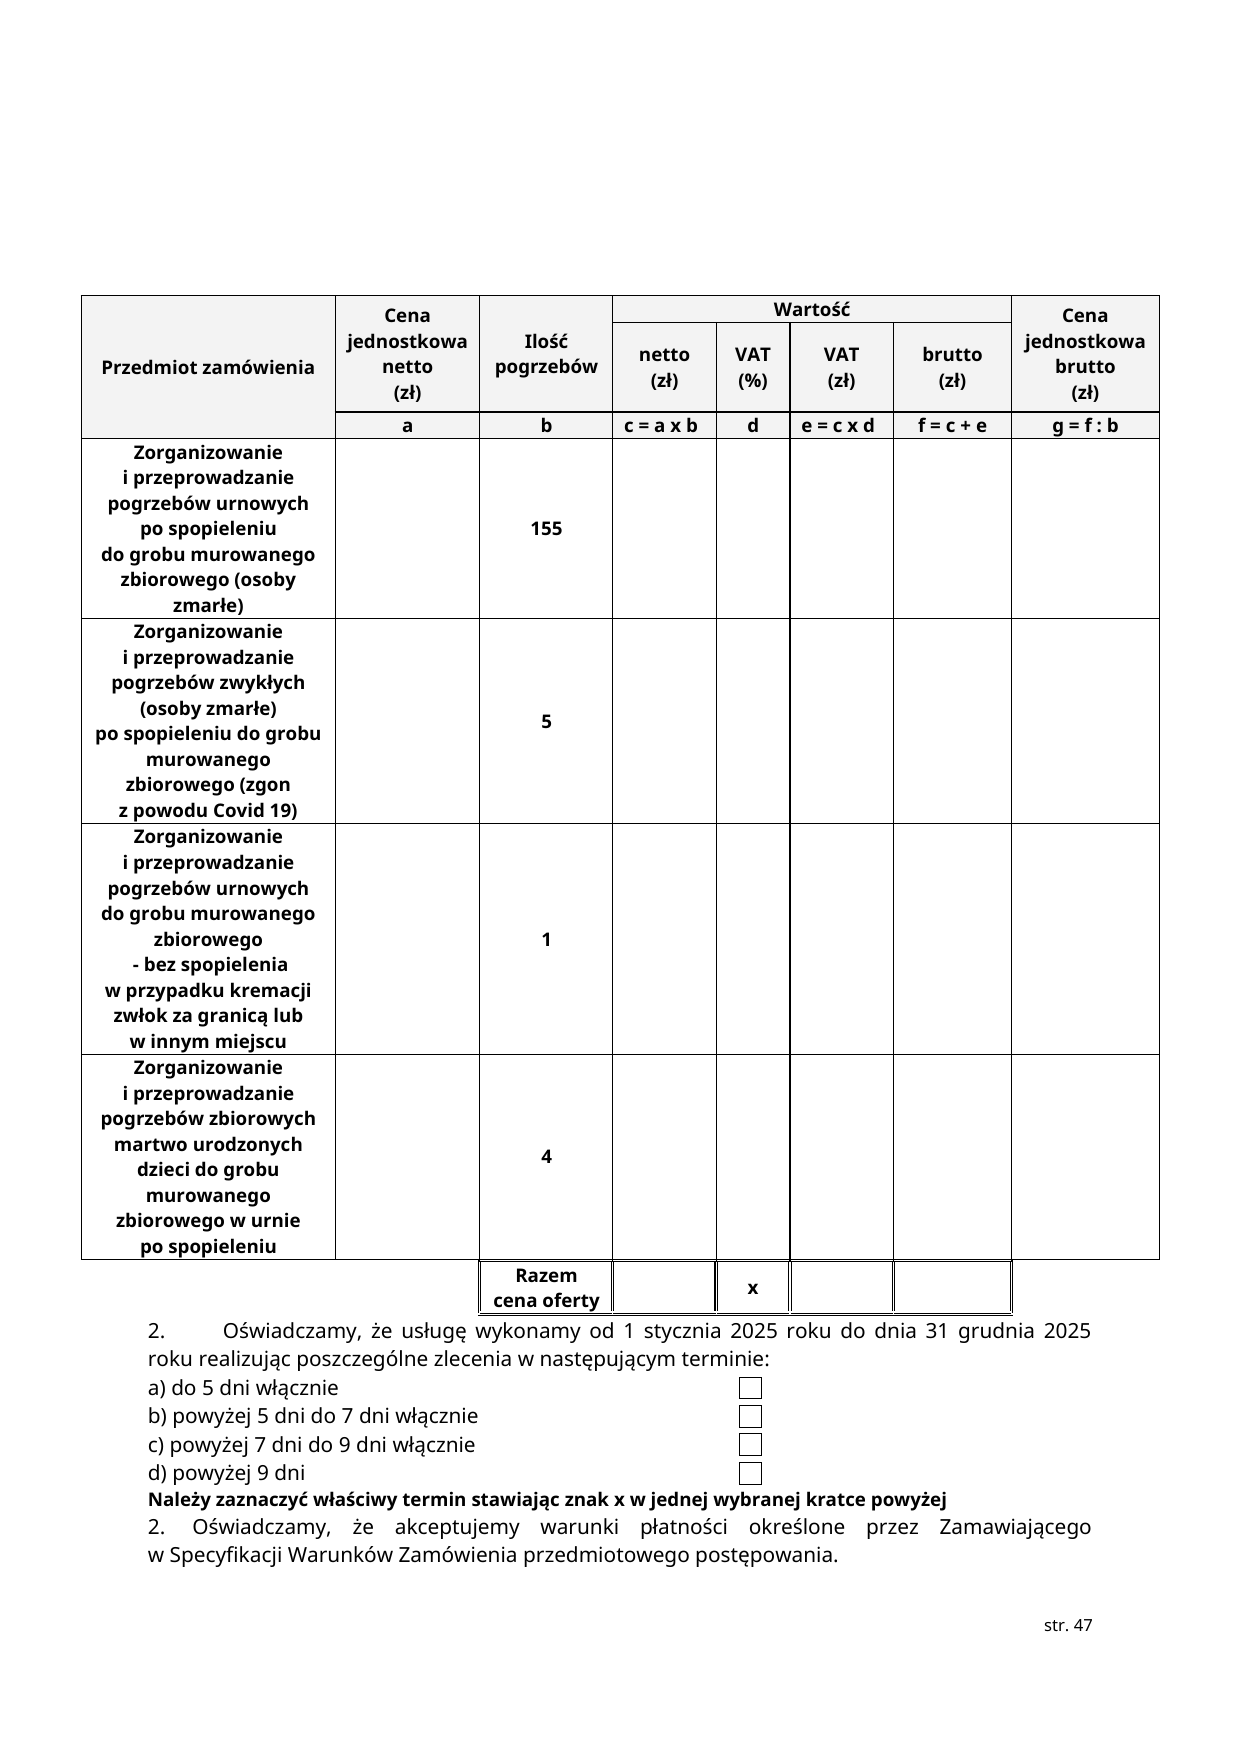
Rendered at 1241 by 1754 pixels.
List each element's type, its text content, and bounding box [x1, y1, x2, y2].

table_cell Razem cena oferty [480, 1262, 613, 1313]
table_cell [791, 439, 893, 618]
table_cell VAT (%) [717, 323, 789, 411]
table_cell [613, 619, 716, 823]
text b) powyżej 5 dni do 7 dni włącznie [148, 1401, 1092, 1430]
table_header Cena jednostkowa brutto (zł) [1012, 296, 1159, 411]
table_cell 1 [480, 824, 612, 1053]
table_cell d [717, 413, 789, 438]
table_cell [893, 1262, 1011, 1313]
table_cell brutto (zł) [894, 323, 1011, 411]
table_cell 155 [480, 439, 612, 618]
list Oświadczamy, że usługę wykonamy od 1 stycznia 2025 roku do dnia 31 grudnia 2025 roku realizując poszczególne zlecenia w następującym terminie: [148, 1316, 1092, 1373]
table_cell [336, 619, 479, 823]
table_cell [894, 824, 1011, 1053]
table_cell c = a x b [613, 413, 716, 438]
table_cell b [480, 413, 612, 438]
table_cell [717, 439, 789, 618]
table_cell [791, 1055, 893, 1259]
text a) do 5 dni włącznie [148, 1373, 1092, 1401]
table_cell Zorganizowanie i przeprowadzanie pogrzebów urnowych po spopieleniu do grobu murowanego zbiorowego (osoby zmarłe) [82, 439, 335, 618]
table_header Wartość [613, 296, 1011, 322]
table_cell [717, 619, 789, 823]
table_cell [1012, 619, 1159, 823]
table_cell VAT (zł) [791, 323, 893, 411]
table_cell [336, 1055, 479, 1259]
table_cell [1012, 1055, 1159, 1259]
table_cell [1012, 439, 1159, 618]
table_cell [894, 439, 1011, 618]
table_cell [1012, 824, 1159, 1053]
table_header Cena jednostkowa netto (zł) [336, 296, 479, 411]
table_cell [894, 619, 1011, 823]
table_cell a [336, 413, 479, 438]
table_cell [791, 619, 893, 823]
table_cell [336, 824, 479, 1053]
table_cell Zorganizowanie i przeprowadzanie pogrzebów zbiorowych martwo urodzonych dzieci do grobu murowanego zbiorowego w urnie po spopieleniu [82, 1055, 335, 1259]
table_header Ilość pogrzebów [480, 296, 612, 411]
table_cell [717, 1055, 789, 1259]
table_cell e = c x d [791, 413, 893, 438]
table_header Przedmiot zamówienia [82, 296, 335, 438]
table_cell [717, 824, 789, 1053]
table_cell [790, 1262, 893, 1313]
table_cell [791, 824, 893, 1053]
table_cell 4 [480, 1055, 612, 1259]
text d) powyżej 9 dni [148, 1458, 1092, 1487]
text Należy zaznaczyć właściwy termin stawiając znak x w jednej wybranej kratce powyżej [148, 1487, 1092, 1512]
table_cell 5 [480, 619, 612, 823]
table_cell [613, 824, 716, 1053]
table_cell netto (zł) [613, 323, 716, 411]
text c) powyżej 7 dni do 9 dni włącznie [148, 1430, 1092, 1458]
table_cell [336, 439, 479, 618]
list Oświadczamy, że akceptujemy warunki płatności określone przez Zamawiającego w Specyfikacji Warunków Zamówienia przedmiotowego postępowania. [148, 1512, 1092, 1569]
table_cell g = f : b [1012, 413, 1159, 438]
table_cell f = c + e [894, 413, 1011, 438]
table_cell [613, 439, 716, 618]
table_cell [894, 1055, 1011, 1259]
table_cell [613, 1055, 716, 1259]
table_cell Zorganizowanie i przeprowadzanie pogrzebów zwykłych (osoby zmarłe) po spopieleniu do grobu murowanego zbiorowego (zgon z powodu Covid 19) [82, 619, 335, 823]
table_cell x [716, 1262, 790, 1313]
table_cell Zorganizowanie i przeprowadzanie pogrzebów urnowych do grobu murowanego zbiorowego - bez spopielenia w przypadku kremacji zwłok za granicą lub w innym miejscu [82, 824, 335, 1053]
table_cell [613, 1262, 716, 1313]
